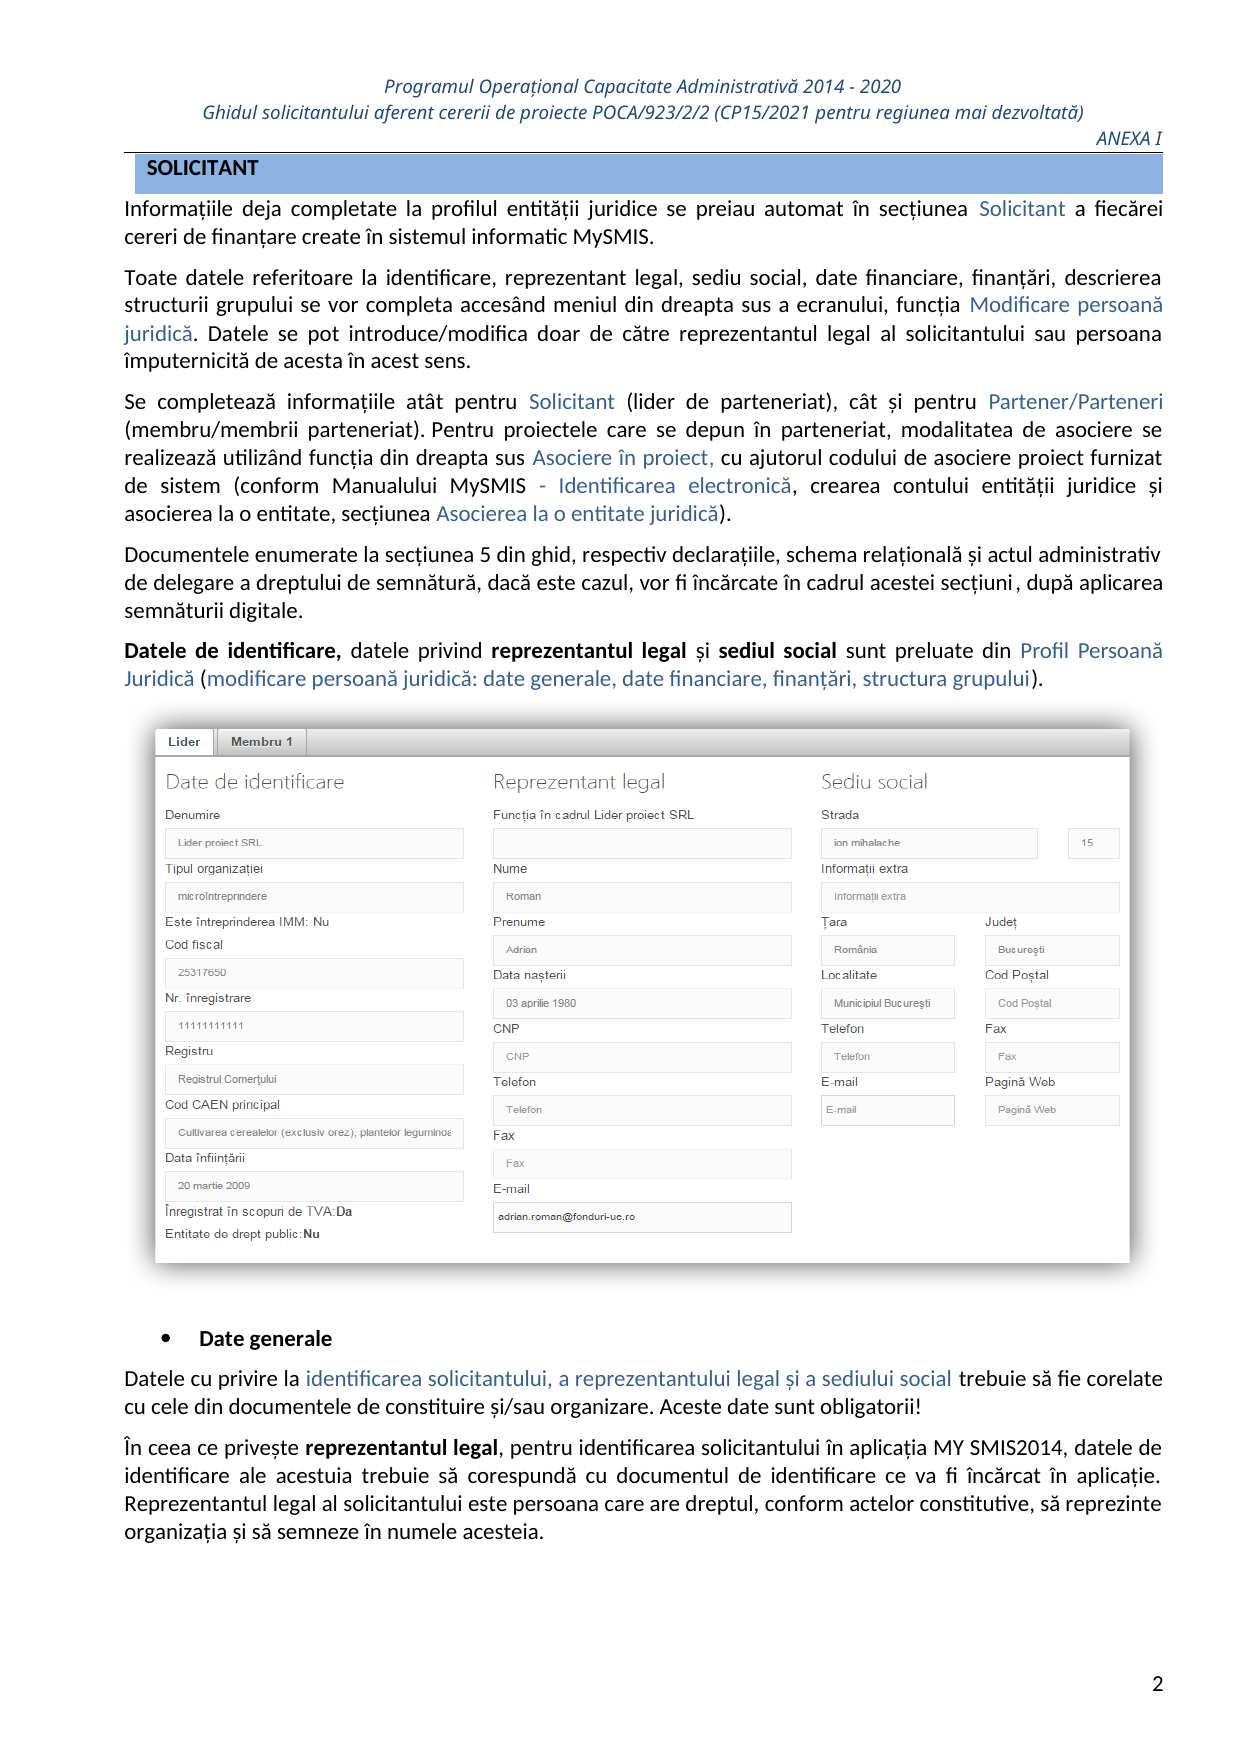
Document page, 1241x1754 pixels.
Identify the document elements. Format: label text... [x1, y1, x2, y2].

text Datele de identificare, datele privind reprezentantul legal și sediul social sunt preluate din Profil Persoană Juridică (modificare persoană juridică: date generale, date financiare, finanțări, structura grupului). [124, 636, 1163, 692]
text Informațiile deja completate la profilul entității juridice se preiau automat în secțiunea Solicitant a fiecărei cereri de finanțare create în sistemul informatic MySMIS. [124, 194, 1163, 250]
text Se completează informațiile atât pentru Solicitant (lider de parteneriat), cât și pentru Partener/Parteneri (membru/membrii parteneriat). Pentru proiectele care se depun în parteneriat, modalitatea de asociere se realizează utilizând funcția din dreapta sus Asociere în proiect, cu ajutorul codului de asociere proiect furnizat de sistem (conform Manualului MySMIS - Identificarea electronică, crearea contului entității juridice și asocierea la o entitate, secțiunea Asocierea la o entitate juridică). [124, 387, 1163, 527]
picture [155, 729, 1130, 1263]
table_header SOLICITANT [135, 154, 1163, 194]
list Date generale [162, 1324, 1163, 1352]
text În ceea ce privește reprezentantul legal, pentru identificarea solicitantului în aplicația MY SMIS2014, datele de identificare ale acestuia trebuie să corespundă cu documentul de identificare ce va fi încărcat în aplicație. Reprezentantul legal al solicitantului este persoana care are dreptul, conform actelor constitutive, să reprezinte organizația şi să semneze în numele acesteia. [124, 1433, 1163, 1545]
text Datele cu privire la identificarea solicitantului, a reprezentantului legal și a sediului social trebuie să fie corelate cu cele din documentele de constituire și/sau organizare. Aceste date sunt obligatorii! [124, 1364, 1163, 1420]
text Toate datele referitoare la identificare, reprezentant legal, sediu social, date financiare, finanțări, descrierea structurii grupului se vor completa accesând meniul din dreapta sus a ecranului, funcția Modificare persoană juridică. Datele se pot introduce/modifica doar de către reprezentantul legal al solicitantului sau persoana împuternicită de acesta în acest sens. [124, 263, 1163, 375]
text Documentele enumerate la secțiunea 5 din ghid, respectiv declarațiile, schema relațională și actul administrativ de delegare a dreptului de semnătură, dacă este cazul, vor fi încărcate în cadrul acestei secțiuni, după aplicarea semnăturii digitale. [124, 540, 1163, 624]
